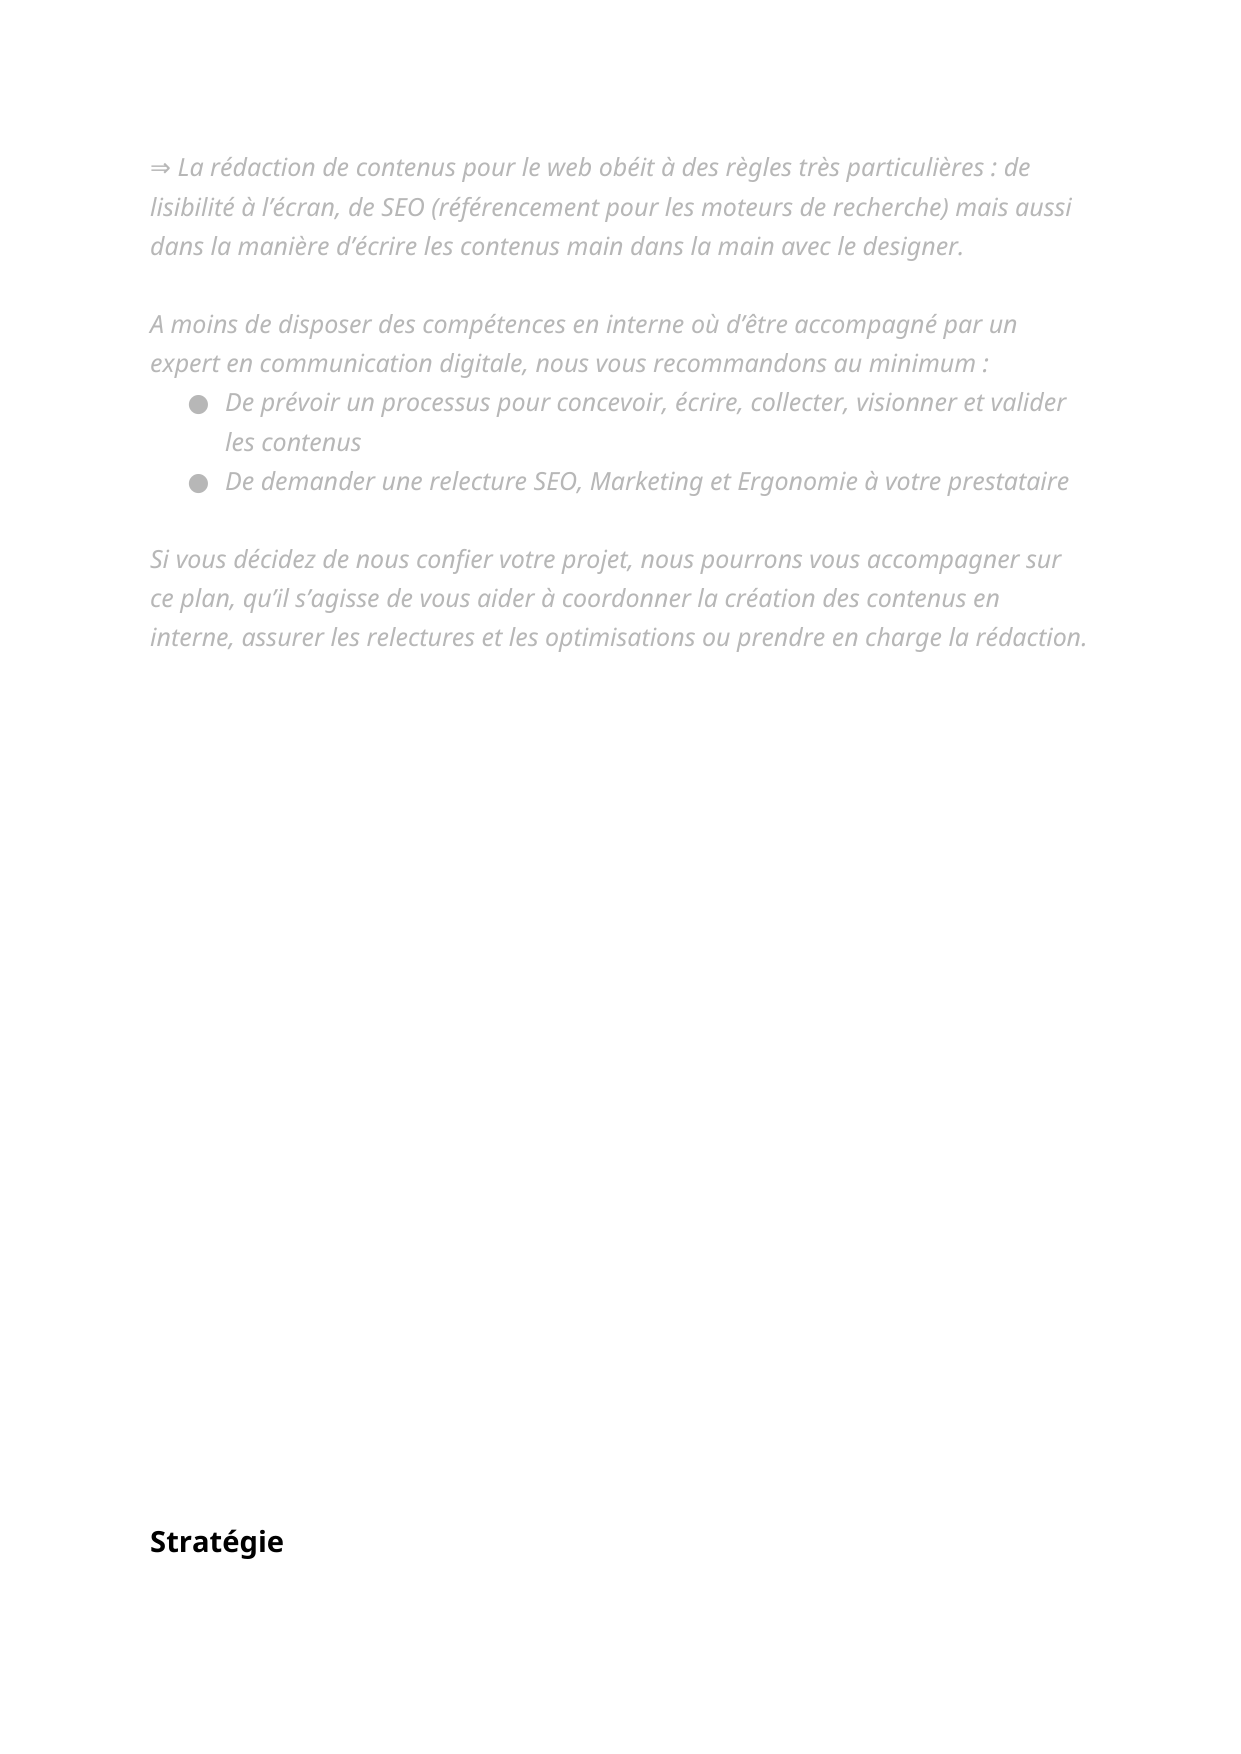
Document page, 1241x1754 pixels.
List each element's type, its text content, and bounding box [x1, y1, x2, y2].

list De prévoir un processus pour concevoir, écrire, collecter, visionner et valider les contenus [187, 385, 1090, 458]
subtitle Stratégie [150, 1521, 1090, 1561]
list De demander une relecture SEO, Marketing et Ergonomie à votre prestataire [187, 463, 1090, 497]
text A moins de disposer des compétences en interne où d’être accompagné par un expert en communication digitale, nous vous recommandons au minimum : [150, 307, 1090, 380]
text Si vous décidez de nous confier votre projet, nous pourrons vous accompagner sur ce plan, qu’il s’agisse de vous aider à coordonner la création des contenus en interne, assurer les relectures et les optimisations ou prendre en charge la rédaction. [150, 542, 1090, 654]
text ⇒ La rédaction de contenus pour le web obéit à des règles très particulières : de lisibilité à l’écran, de SEO (référencement pour les moteurs de recherche) mais aussi dans la manière d’écrire les contenus main dans la main avec le designer. [150, 150, 1090, 262]
